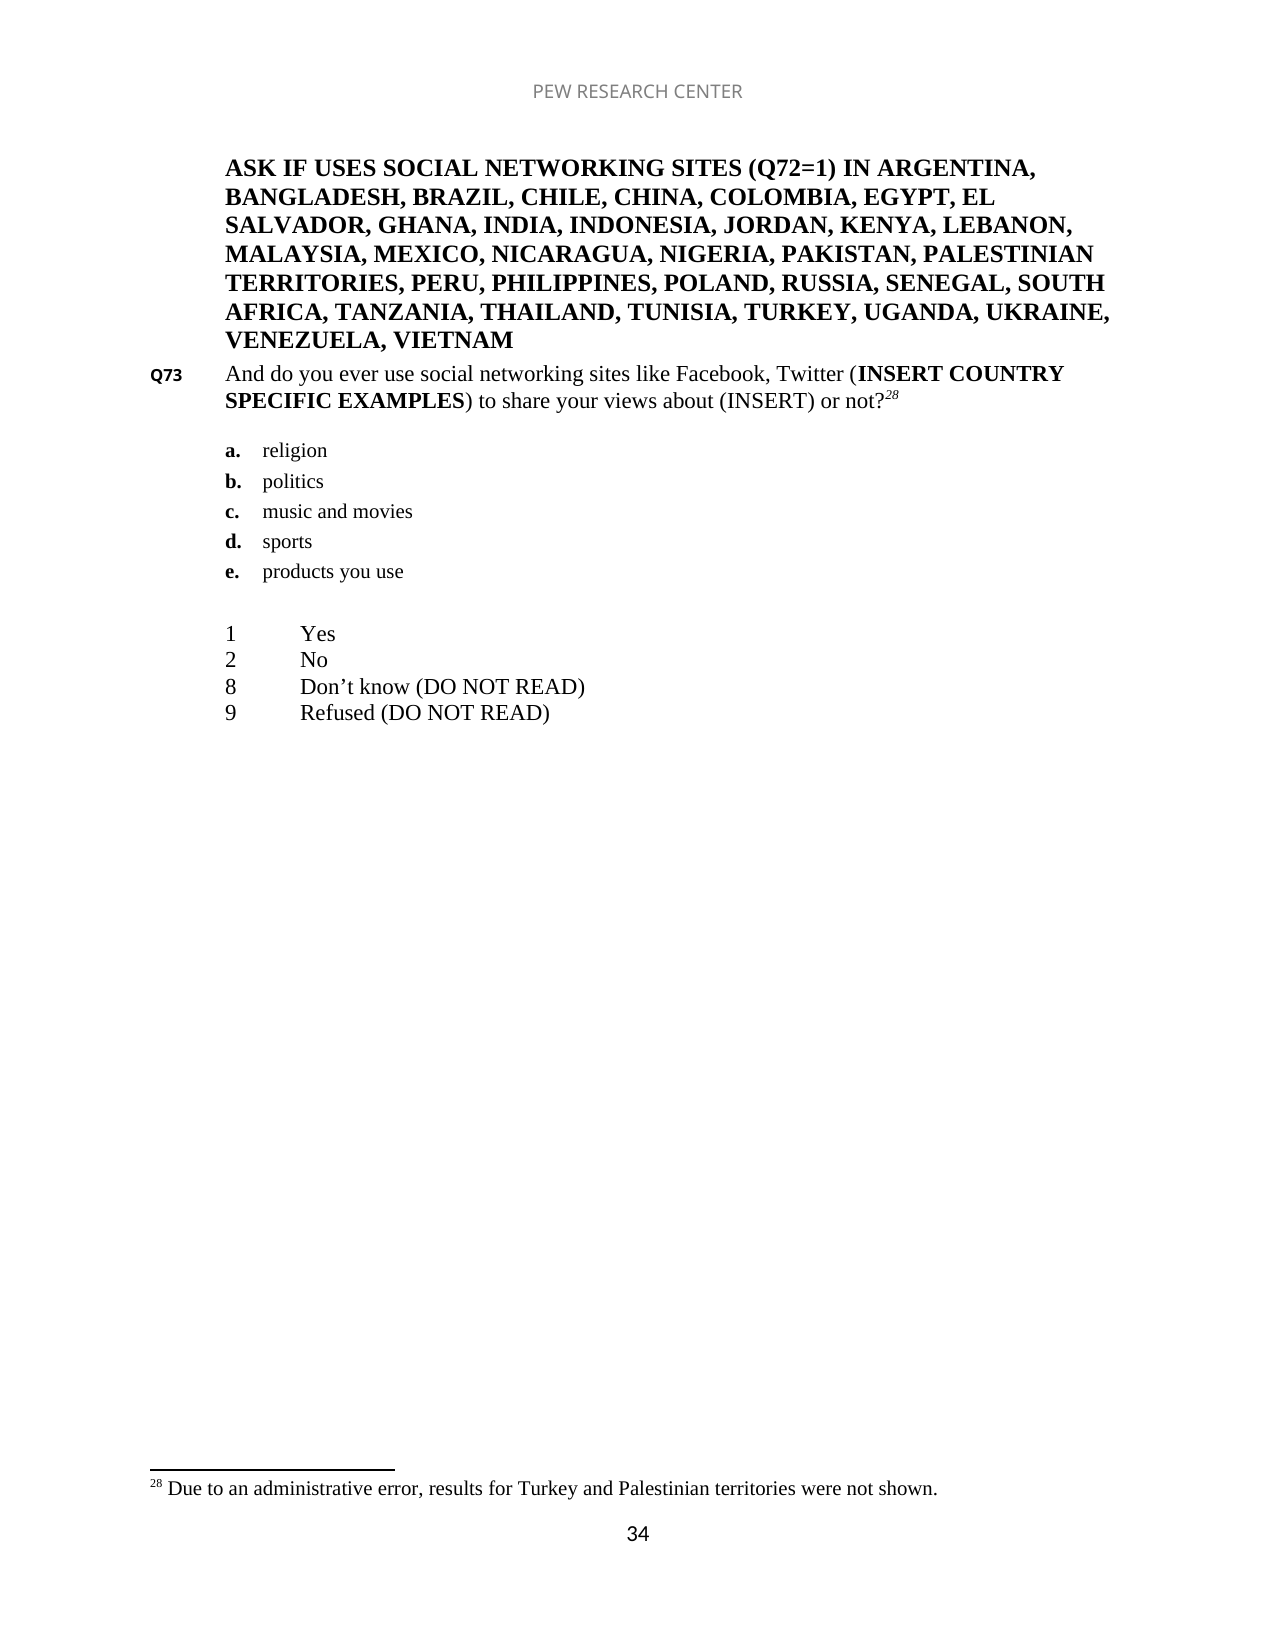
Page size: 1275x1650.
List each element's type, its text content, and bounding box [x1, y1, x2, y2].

text 8 Don’t know (DO NOT READ) [225, 673, 1125, 699]
text ASK IF USES SOCIAL NETWORKING SITES (Q72=1) IN ARGENTINA, BANGLADESH, BRAZIL, CHILE, CHINA, COLOMBIA, EGYPT, EL SALVADOR, GHANA, INDIA, INDONESIA, JORDAN, KENYA, LEBANON, MALAYSIA, MEXICO, NICARAGUA, NIGERIA, PAKISTAN, PALESTINIAN TERRITORIES, PERU, PHILIPPINES, POLAND, RUSSIA, SENEGAL, SOUTH AFRICA, TANZANIA, THAILAND, TUNISIA, TURKEY, UGANDA, UKRAINE, VENEZUELA, VIETNAM [225, 153, 1125, 354]
text 2 No [225, 646, 1125, 673]
text 9 Refused (DO NOT READ) [225, 699, 1125, 726]
text d. sports [225, 529, 1125, 553]
text 1 Yes [225, 620, 1125, 646]
text a. religion [225, 438, 1125, 462]
text e. products you use [225, 559, 1125, 583]
text c. music and movies [225, 499, 1125, 523]
text b. politics [225, 468, 1125, 493]
text Q73 And do you ever use social networking sites like Facebook, Twitter (INSERT COUNTRY SPECIFIC EXAMPLES) to share your views about (INSERT) or not? [150, 361, 1125, 413]
